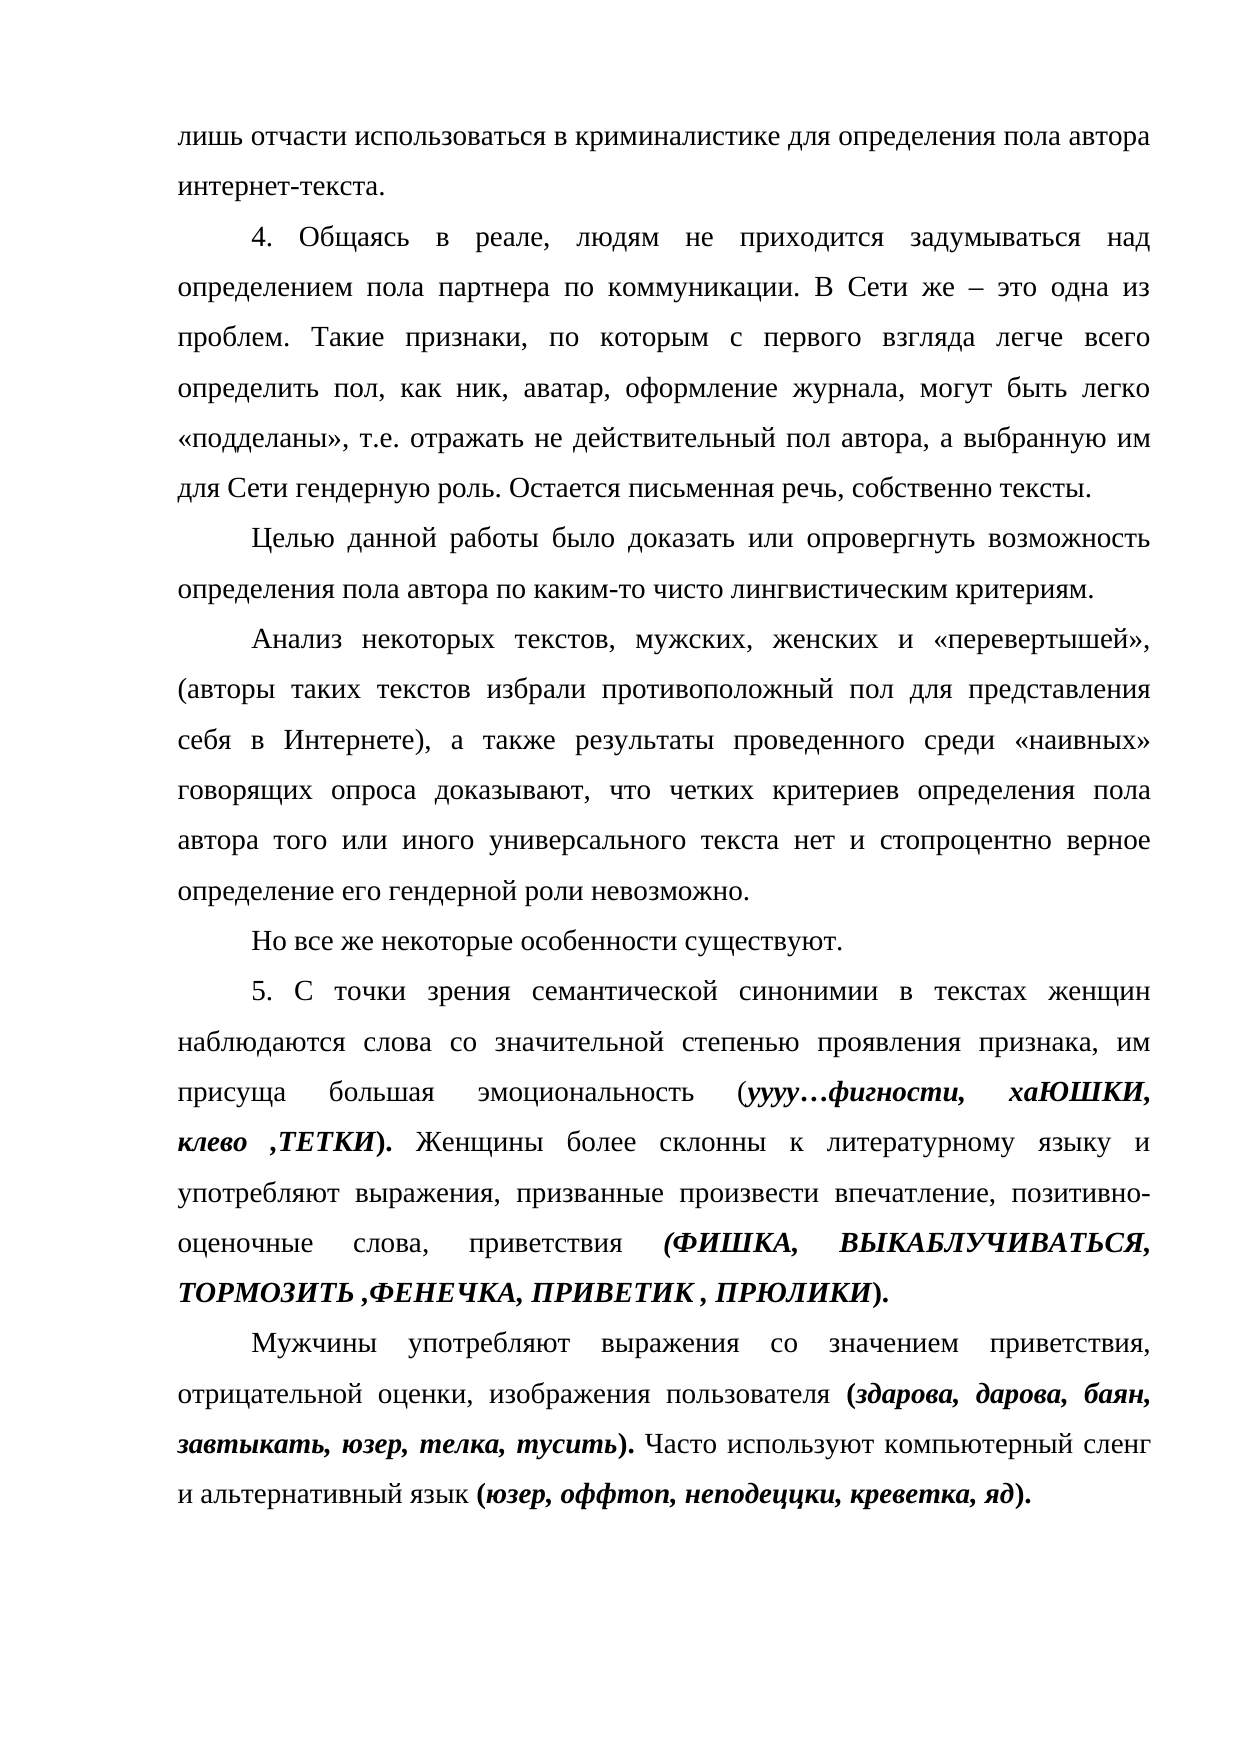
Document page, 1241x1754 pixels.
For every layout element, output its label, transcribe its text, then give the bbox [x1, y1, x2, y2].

text 4. Общаясь в реале, людям не приходится задумываться над определением пола партнера по коммуникации. В Сети же – это одна из проблем. Такие признаки, по которым с первого взгляда легче всего определить пол, как ник, аватар, оформление журнала, могут быть легко «подделаны», т.е. отражать не действительный пол автора, а выбранную им для Сети гендерную роль. Остается письменная речь, собственно тексты. [177, 219, 1152, 504]
text Мужчины употребляют выражения со значением приветствия, отрицательной оценки, изображения пользователя (здарова, дарова, баян, завтыкать, юзер, телка, тусить). Часто используют компьютерный сленг и альтернативный язык (юзер, оффтоп, неподеццки, креветка, яд). [177, 1326, 1152, 1510]
text Анализ некоторых текстов, мужских, женских и «перевертышей», (авторы таких текстов избрали противоположный пол для представления себя в Интернете), а также результаты проведенного среди «наивных» говорящих опроса доказывают, что четких критериев определения пола автора того или иного универсального текста нет и стопроцентно верное определение его гендерной роли невозможно. [177, 621, 1152, 906]
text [177, 118, 1152, 202]
text Целью данной работы было доказать или опровергнуть возможность определения пола автора по каким-то чисто лингвистическим критериям. [177, 521, 1152, 604]
text 5. С точки зрения семантической синонимии в текстах женщин наблюдаются слова со значительной степенью проявления признака, им присуща большая эмоциональность (уууу…фигности, хаЮШКИ, клево ,ТЕТКИ). Женщины более склонны к литературному языку и употребляют выражения, призванные произвести впечатление, позитивно- оценочные слова, приветствия (ФИШКА, ВЫКАБЛУЧИВАТЬСЯ, ТОРМОЗИТЬ ,ФЕНЕЧКА, ПРИВЕТИК , ПРЮЛИКИ). [177, 973, 1152, 1309]
text Но все же некоторые особенности существуют. [177, 923, 1152, 957]
